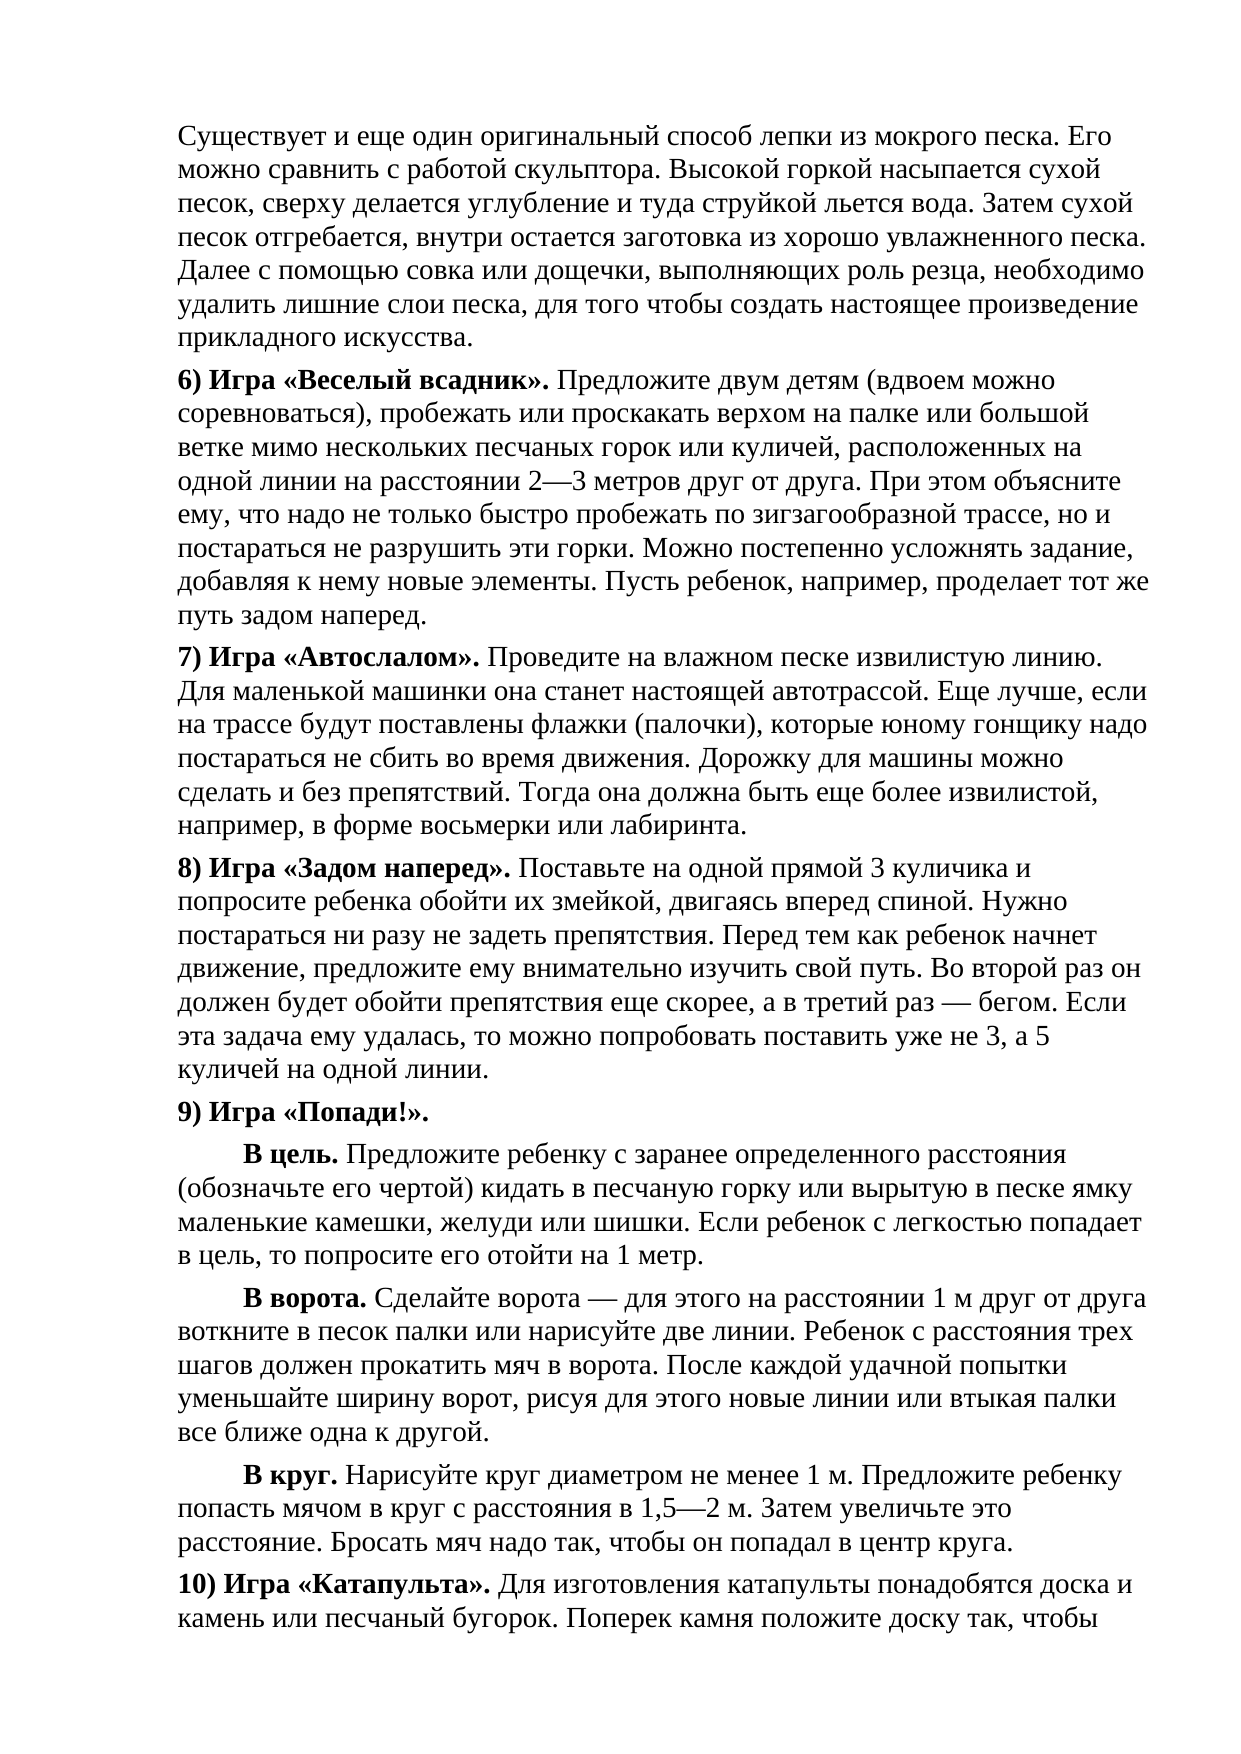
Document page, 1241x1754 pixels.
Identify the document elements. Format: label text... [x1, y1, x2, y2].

text 7) Игра «Автослалом». Проведите на влажном песке извилистую линию. Для маленькой машинки она станет настоящей автотрассой. Еще лучше, если на трассе будут поставлены флажки (палочки), которые юному гонщику надо постараться не сбить во время движения. Дорожку для машины можно сделать и без препятствий. Тогда она должна быть еще более извилистой, например, в форме восьмерки или лабиринта. [177, 639, 1152, 841]
text Существует и еще один оригинальный способ лепки из мокрого песка. Его можно сравнить с работой скульптора. Высокой горкой насыпается сухой песок, сверху делается углубление и туда струйкой льется вода. Затем сухой песок отгребается, внутри остается заготовка из хорошо увлажненного песка. Далее с помощью совка или дощечки, выполняющих роль резца, необходимо удалить лишние слои песка, для того чтобы создать настоящее произведение прикладного искусства. [177, 118, 1152, 353]
text В ворота. Сделайте ворота — для этого на расстоянии друг от друга воткните в песок палки или нарисуйте две линии. Ребенок с расстояния трех шагов должен прокатить мяч в ворота. После каждой удачной попытки уменьшайте ширину ворот, рисуя для этого новые линии или втыкая палки все ближе одна к другой. [177, 1280, 1152, 1448]
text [177, 1567, 1152, 1634]
text В круг. Нарисуйте круг диаметром не менее . Предложите ребенку попасть мячом в круг с расстояния в 1,5—2 м. Затем увеличьте это расстояние. Бросать мяч надо так, чтобы он попадал в центр круга. [177, 1457, 1152, 1557]
text 6) Игра «Веселый всадник». Предложите двум детям (вдвоем можно соревноваться), пробежать или проскакать верхом на палке или большой ветке мимо нескольких песчаных горок или куличей, расположенных на одной линии на расстоянии 2—3 метров друг от друга. При этом объясните ему, что надо не только быстро пробежать по зигзагообразной трассе, но и постараться не разрушить эти горки. Можно постепенно усложнять задание, добавляя к нему новые элементы. Пусть ребенок, например, проделает тот же путь задом наперед. [177, 362, 1152, 630]
text 9) Игра «Попади!». [177, 1094, 1152, 1127]
text 8) Игра «Задом наперед». Поставьте на одной прямой 3 куличика и попросите ребенка обойти их змейкой, двигаясь вперед спиной. Нужно постараться ни разу не задеть препятствия. Перед тем как ребенок начнет движение, предложите ему внимательно изучить свой путь. Во второй раз он должен будет обойти препятствия еще скорее, а в третий раз — бегом. Если эта задача ему удалась, то можно попробовать поставить уже не 3, а 5 куличей на одной линии. [177, 850, 1152, 1085]
text В цель. Предложите ребенку с заранее определенного расстояния (обозначьте его чертой) кидать в песчаную горку или вырытую в песке ямку маленькие камешки, желуди или шишки. Если ребенок с легкостью попадает в цель, то попросите его отойти на . [177, 1137, 1152, 1271]
